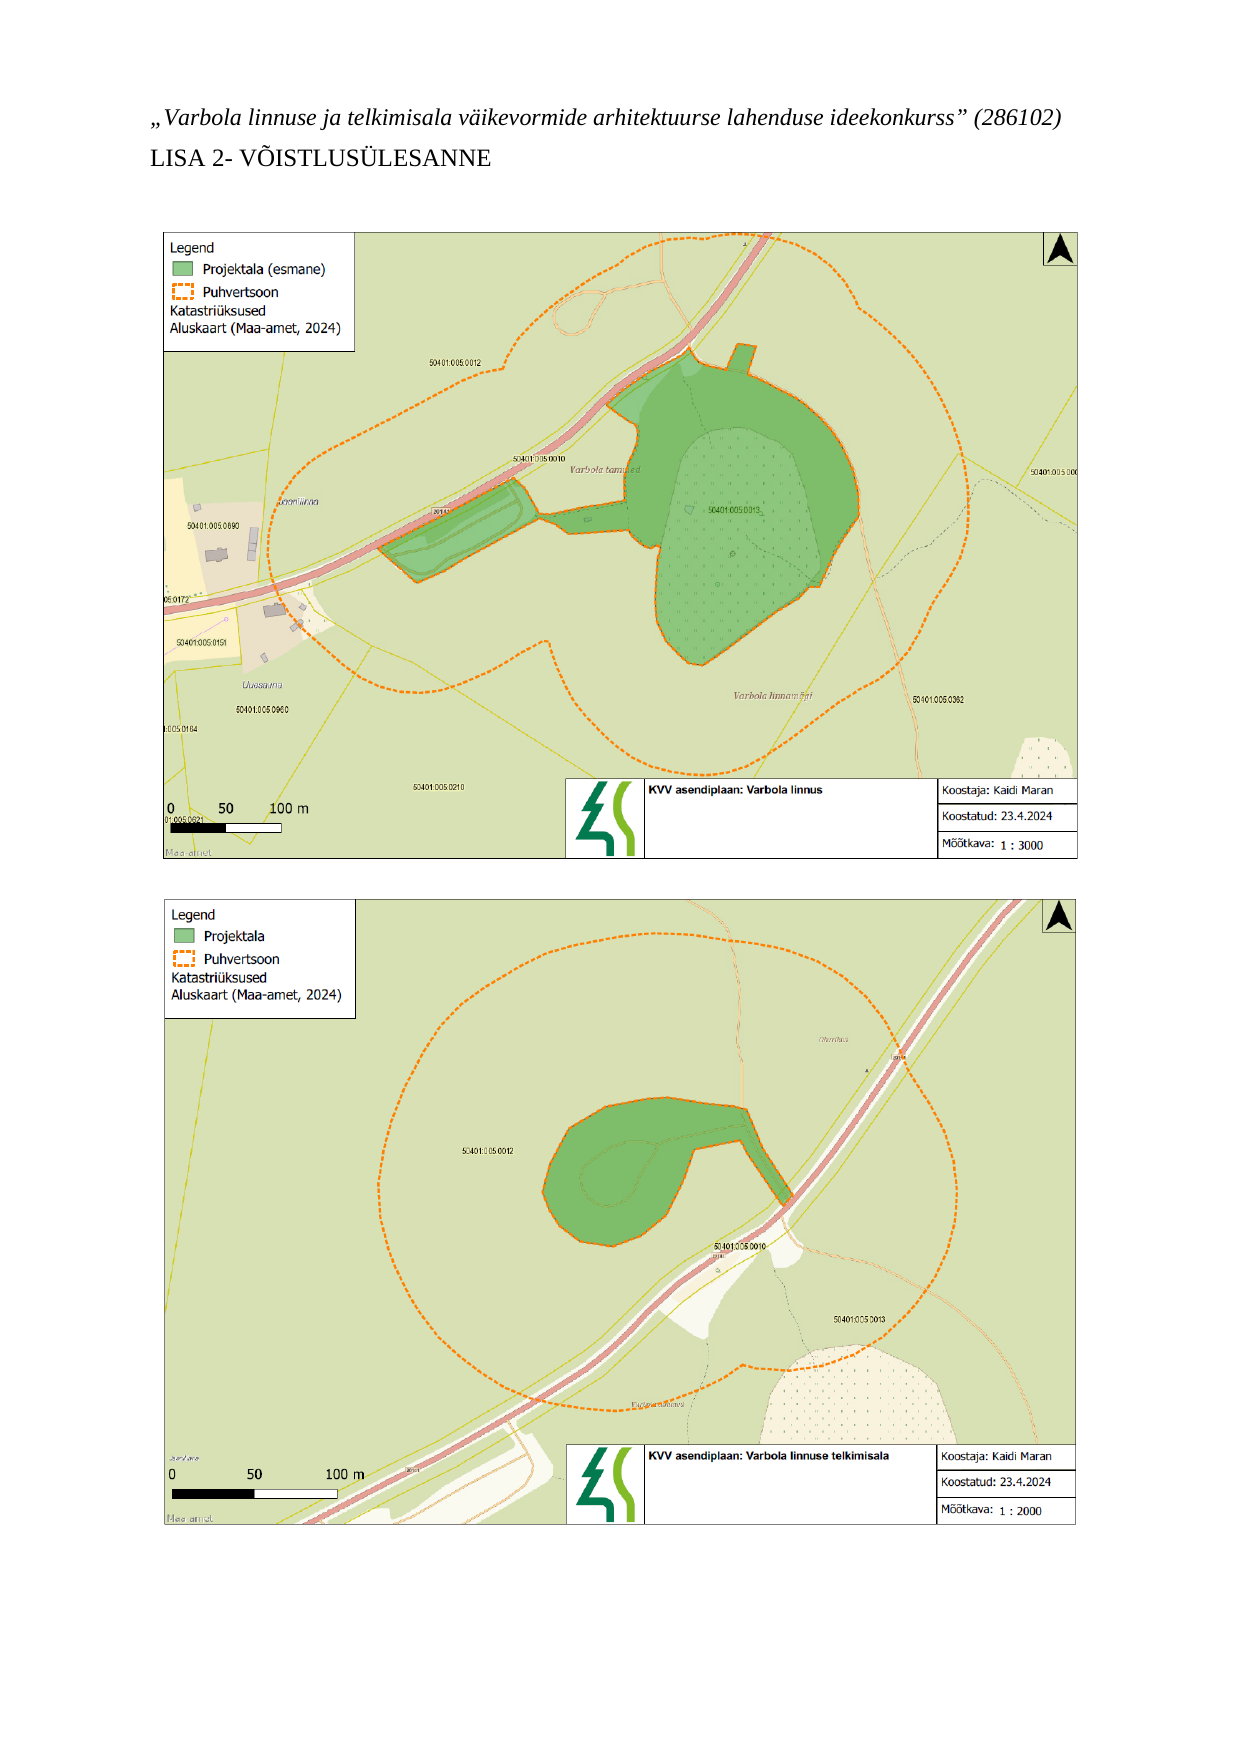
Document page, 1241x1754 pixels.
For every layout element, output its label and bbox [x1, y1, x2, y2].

picture [150, 220, 1089, 872]
picture [150, 891, 1089, 1535]
